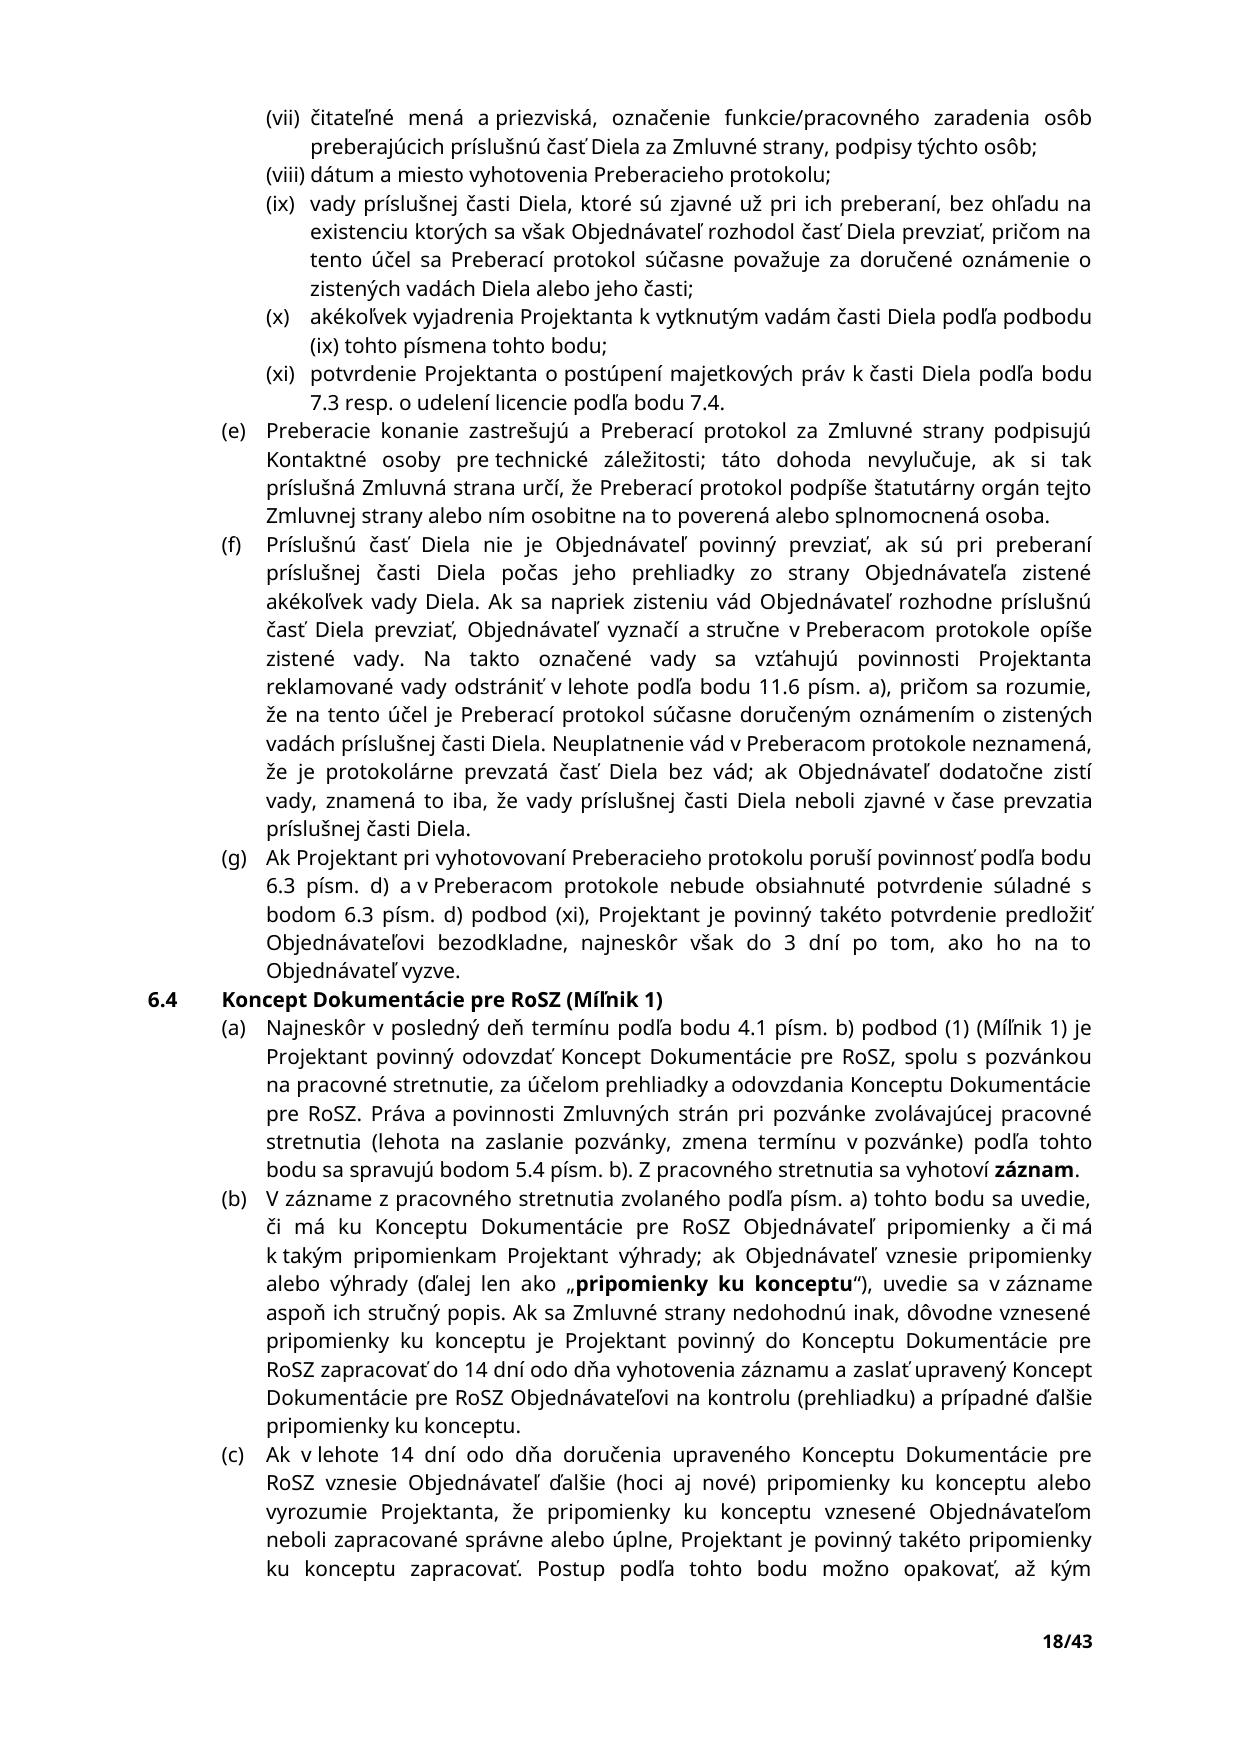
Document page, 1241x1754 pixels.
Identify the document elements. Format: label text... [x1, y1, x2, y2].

text (e) Preberacie konanie zastrešujú a Preberací protokol za Zmluvné strany podpisujú Kontaktné osoby pre technické záležitosti; táto dohoda nevylučuje, ak si tak príslušná Zmluvná strana určí, že Preberací protokol podpíše štatutárny orgán tejto Zmluvnej strany alebo ním osobitne na to poverená alebo splnomocnená osoba. [221, 416, 1093, 530]
text (a) Najneskôr v posledný deň termínu podľa bodu 4.1 písm. b) podbod (1) (Míľnik 1) je Projektant povinný odovzdať Koncept Dokumentácie pre RoSZ, spolu s pozvánkou na pracovné stretnutie, za účelom prehliadky a odovzdania Konceptu Dokumentácie pre RoSZ. Práva a povinnosti Zmluvných strán pri pozvánke zvolávajúcej pracovné stretnutia (lehota na zaslanie pozvánky, zmena termínu v pozvánke) podľa tohto bodu sa spravujú bodom 5.4 písm. b). Z pracovného stretnutia sa vyhotoví záznam. [221, 1013, 1093, 1184]
text (g) Ak Projektant pri vyhotovovaní Preberacieho protokolu poruší povinnosť podľa bodu 6.3 písm. d) a v Preberacom protokole nebude obsiahnuté potvrdenie súladné s bodom 6.3 písm. d) podbod (xi), Projektant je povinný takéto potvrdenie predložiť Objednávateľovi bezodkladne, najneskôr však do 3 dní po tom, ako ho na to Objednávateľ vyzve. [221, 843, 1093, 985]
text 6.4 Koncept Dokumentácie pre RoSZ (Míľnik 1) [148, 985, 1093, 1013]
text (f) Príslušnú časť Diela nie je Objednávateľ povinný prevziať, ak sú pri preberaní príslušnej časti Diela počas jeho prehliadky zo strany Objednávateľa zistené akékoľvek vady Diela. Ak sa napriek zisteniu vád Objednávateľ rozhodne príslušnú časť Diela prevziať, Objednávateľ vyznačí a stručne v Preberacom protokole opíše zistené vady. Na takto označené vady sa vzťahujú povinnosti Projektanta reklamované vady odstrániť v lehote podľa bodu 11.6 písm. a), pričom sa rozumie, že na tento účel je Preberací protokol súčasne doručeným oznámením o zistených vadách príslušnej časti Diela. Neuplatnenie vád v Preberacom protokole neznamená, že je protokolárne prevzatá časť Diela bez vád; ak Objednávateľ dodatočne zistí vady, znamená to iba, že vady príslušnej časti Diela neboli zjavné v čase prevzatia príslušnej časti Diela. [221, 530, 1093, 843]
text (b) V zázname z pracovného stretnutia zvolaného podľa písm. a) tohto bodu sa uvedie, či má ku Konceptu Dokumentácie pre RoSZ Objednávateľ pripomienky a či má k takým pripomienkam Projektant výhrady; ak Objednávateľ vznesie pripomienky alebo výhrady (ďalej len ako „pripomienky ku konceptu“), uvedie sa v zázname aspoň ich stručný popis. Ak sa Zmluvné strany nedohodnú inak, dôvodne vznesené pripomienky ku konceptu je Projektant povinný do Konceptu Dokumentácie pre RoSZ zapracovať do 14 dní odo dňa vyhotovenia záznamu a zaslať upravený Koncept Dokumentácie pre RoSZ Objednávateľovi na kontrolu (prehliadku) a prípadné ďalšie pripomienky ku konceptu. [221, 1184, 1093, 1440]
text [221, 1440, 1093, 1582]
text (viii) dátum a miesto vyhotovenia Preberacieho protokolu; [266, 160, 1093, 189]
text (ix) vady príslušnej časti Diela, ktoré sú zjavné už pri ich preberaní, bez ohľadu na existenciu ktorých sa však Objednávateľ rozhodol časť Diela prevziať, pričom na tento účel sa Preberací protokol súčasne považuje za doručené oznámenie o zistených vadách Diela alebo jeho časti; [266, 189, 1093, 302]
text (x) akékoľvek vyjadrenia Projektanta k vytknutým vadám časti Diela podľa podbodu (ix) tohto písmena tohto bodu; [266, 302, 1093, 359]
text (vii) čitateľné mená a priezviská, označenie funkcie/pracovného zaradenia osôb preberajúcich príslušnú časť Diela za Zmluvné strany, podpisy týchto osôb; [266, 103, 1093, 160]
text (xi) potvrdenie Projektanta o postúpení majetkových práv k časti Diela podľa bodu 7.3 resp. o udelení licencie podľa bodu 7.4. [266, 359, 1093, 416]
